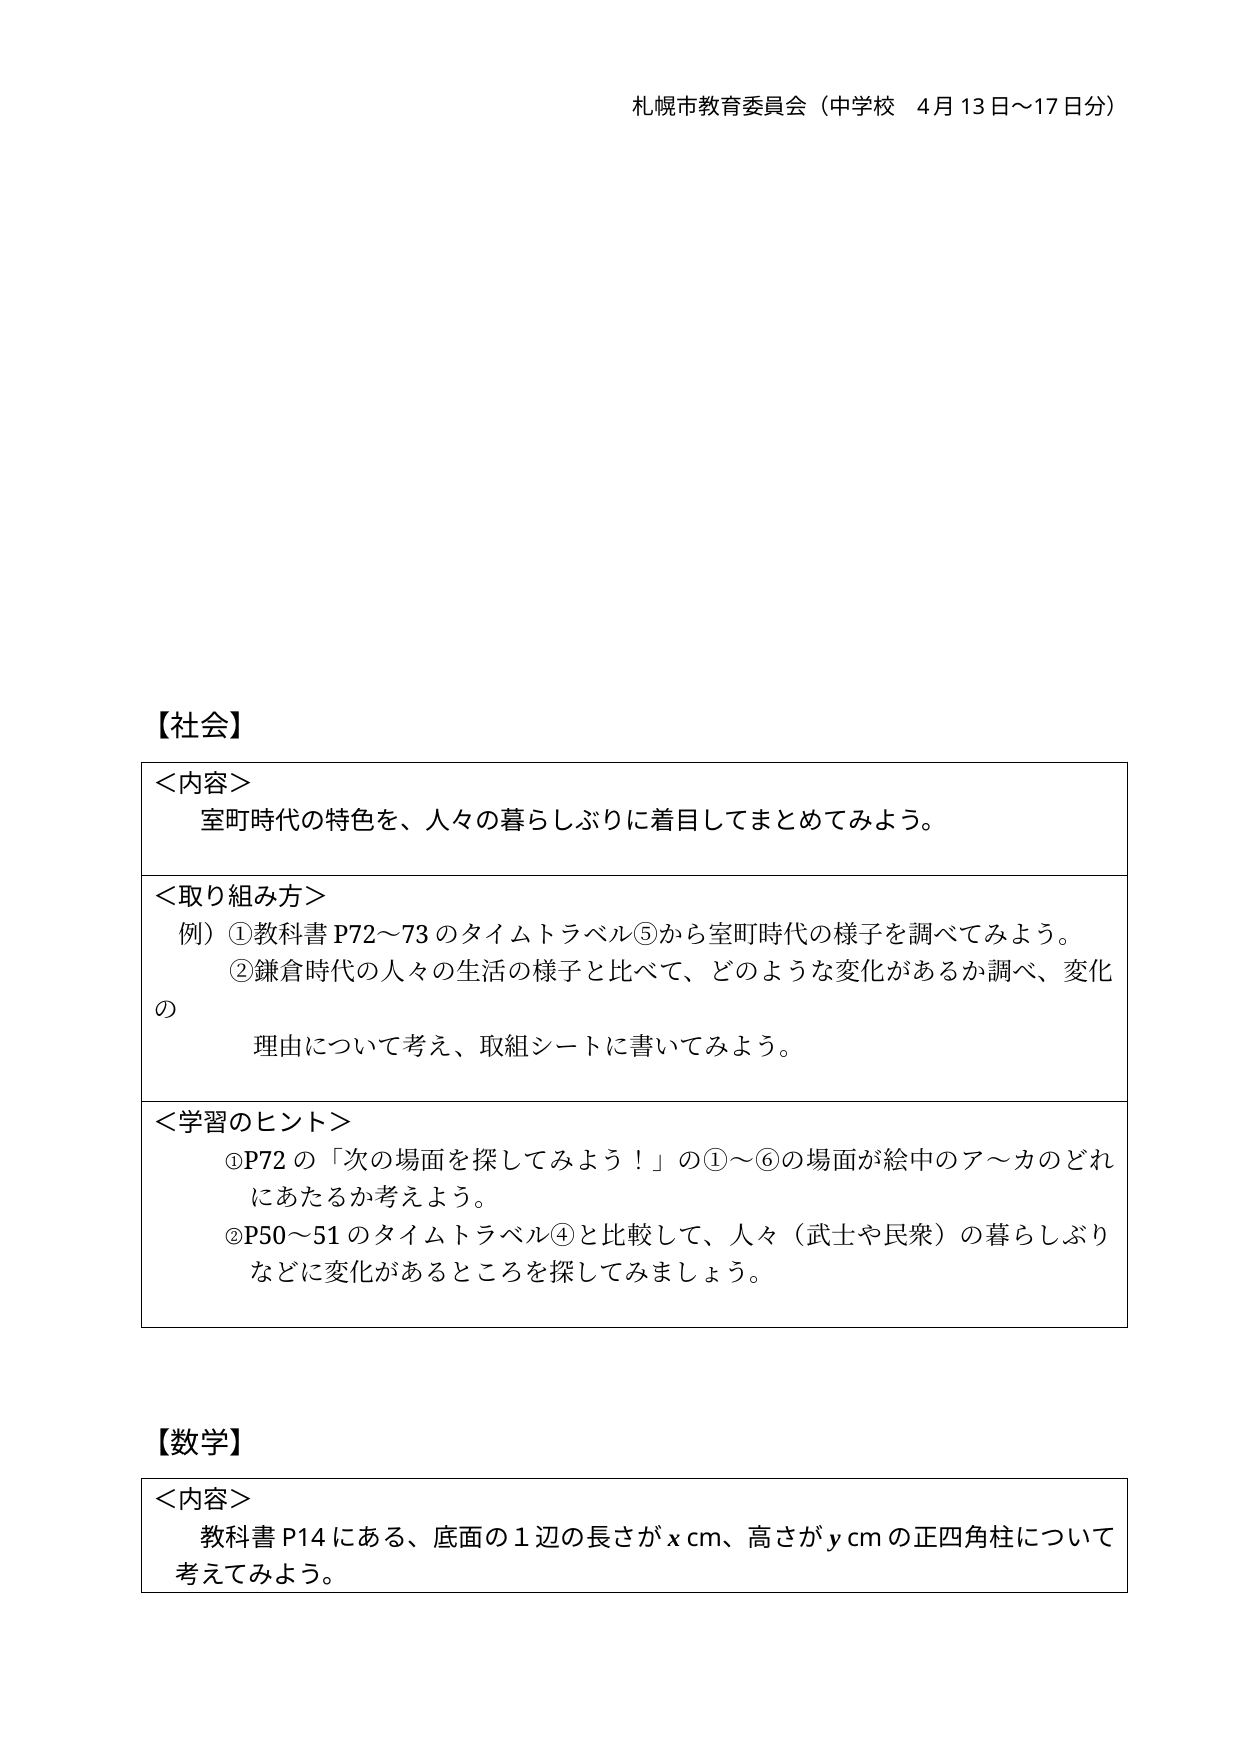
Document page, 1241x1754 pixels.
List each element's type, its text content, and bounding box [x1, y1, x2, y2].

table_header ＜内容＞ 室町時代の特色を、人々の暮らしぶりに着目してまとめてみよう。 [142, 763, 1127, 875]
table_header ＜内容＞ 教科書P14にある、底面の１辺の長さがxcm、高さがycmの正四角柱について考えてみよう。 [142, 1479, 1127, 1592]
text 【社会】 [112, 687, 1128, 762]
table_cell ＜学習のヒント＞ ①P72の「次の場面を探してみよう！」の①～⑥の場面が絵中のア～カのどれにあたるか考えよう。 ②P50～51のタイムトラベル④と比較して、人々（武士や民衆）の暮らしぶりなどに変化があるところを探してみましょう。 [142, 1102, 1127, 1327]
text 【数学】 [112, 1403, 1128, 1478]
table_cell ＜取り組み方＞ 例）①教科書P72～73のタイムトラベル⑤から室町時代の様子を調べてみよう。 ②鎌倉時代の人々の生活の様子と比べて、どのような変化があるか調べ、変化の 理由について考え、取組シートに書いてみよう。 [142, 876, 1127, 1101]
